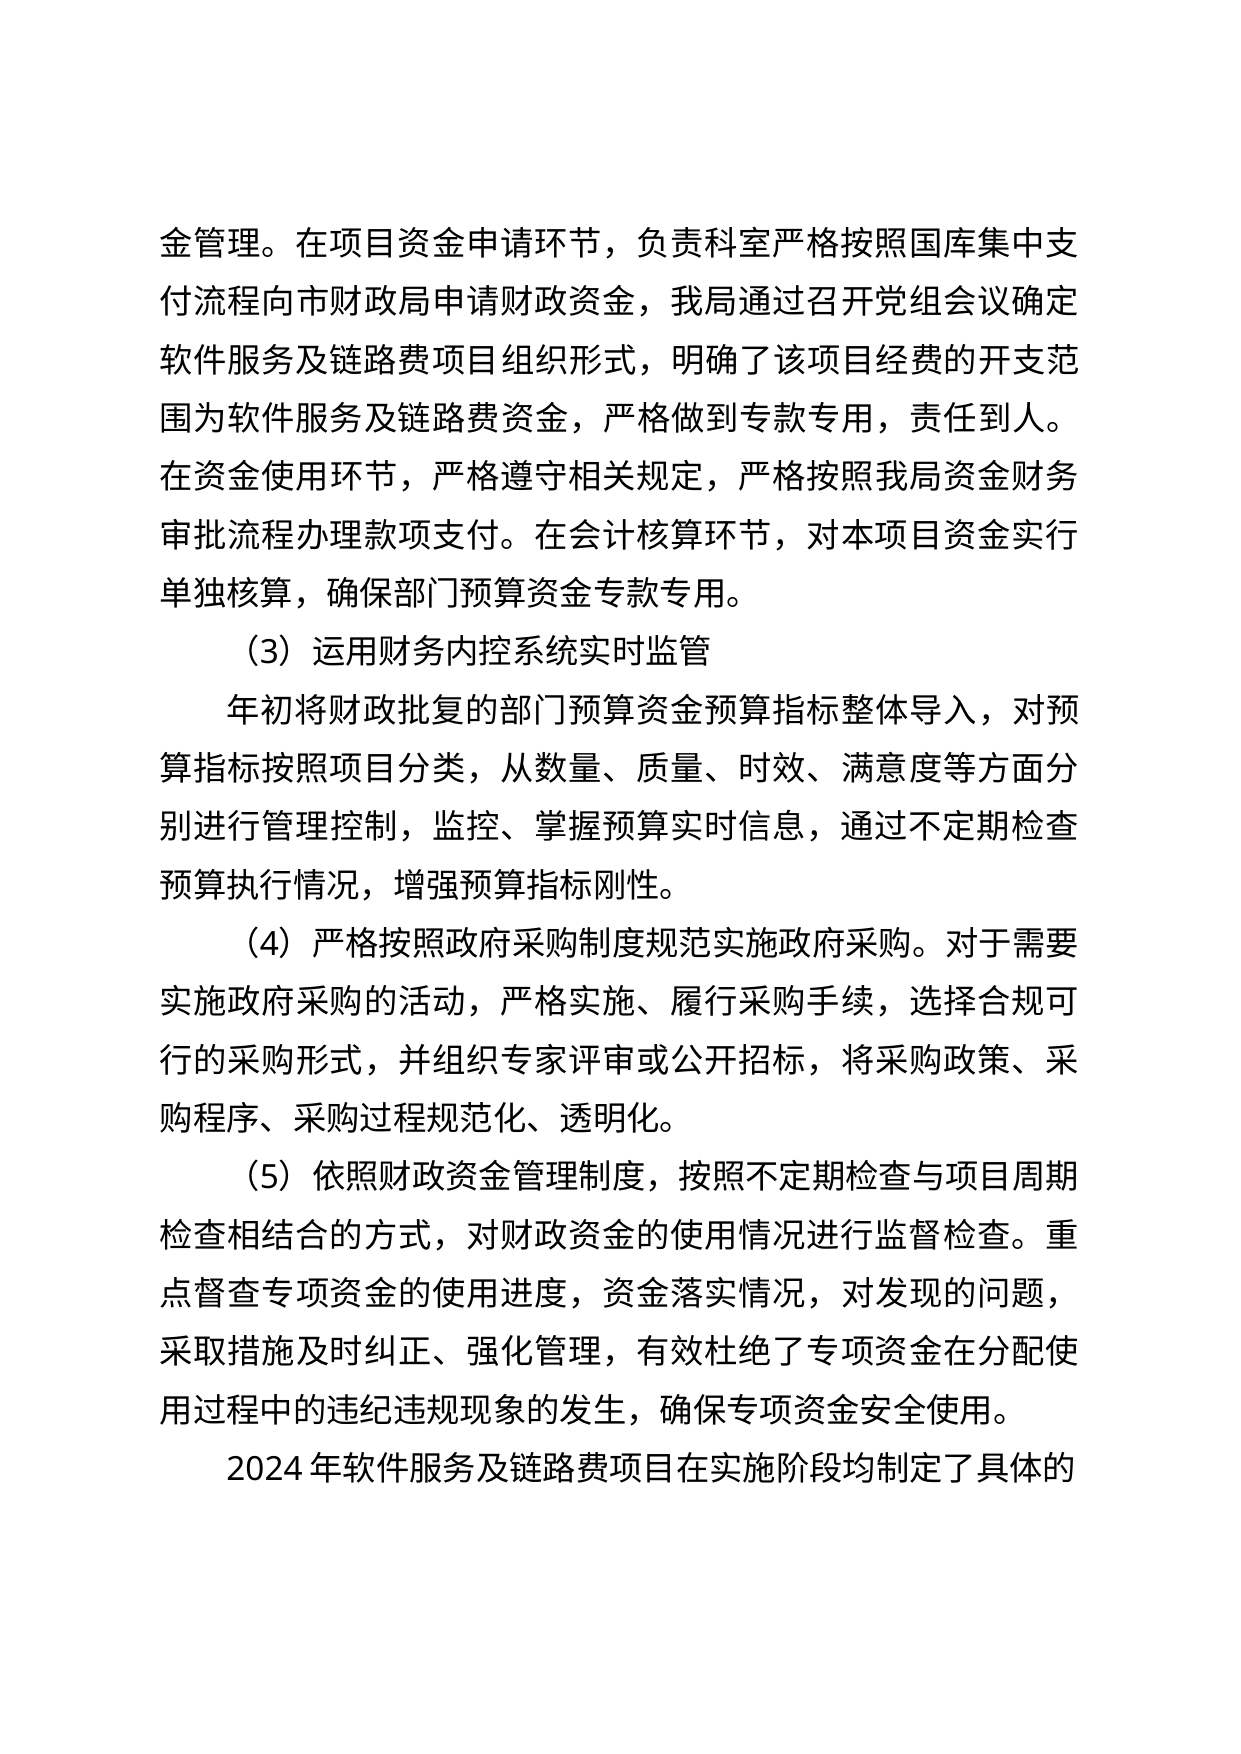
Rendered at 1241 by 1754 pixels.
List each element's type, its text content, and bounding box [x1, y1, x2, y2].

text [159, 209, 1081, 617]
text 年初将财政批复的部门预算资金预算指标整体导入，对预算指标按照项目分类，从数量、质量、时效、满意度等方面分别进行管理控制，监控、掌握预算实时信息，通过不定期检查预算执行情况，增强预算指标刚性。 [159, 675, 1081, 909]
text （3）运用财务内控系统实时监管 [159, 617, 1081, 675]
text （4）严格按照政府采购制度规范实施政府采购。对于需要实施政府采购的活动，严格实施、履行采购手续，选择合规可行的采购形式，并组织专家评审或公开招标，将采购政策、采购程序、采购过程规范化、透明化。 [159, 909, 1081, 1142]
text （5）依照财政资金管理制度，按照不定期检查与项目周期检查相结合的方式，对财政资金的使用情况进行监督检查。重点督查专项资金的使用进度，资金落实情况，对发现的问题，采取措施及时纠正、强化管理，有效杜绝了专项资金在分配使用过程中的违纪违规现象的发生，确保专项资金安全使用。 [159, 1142, 1081, 1434]
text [159, 1434, 1085, 1557]
